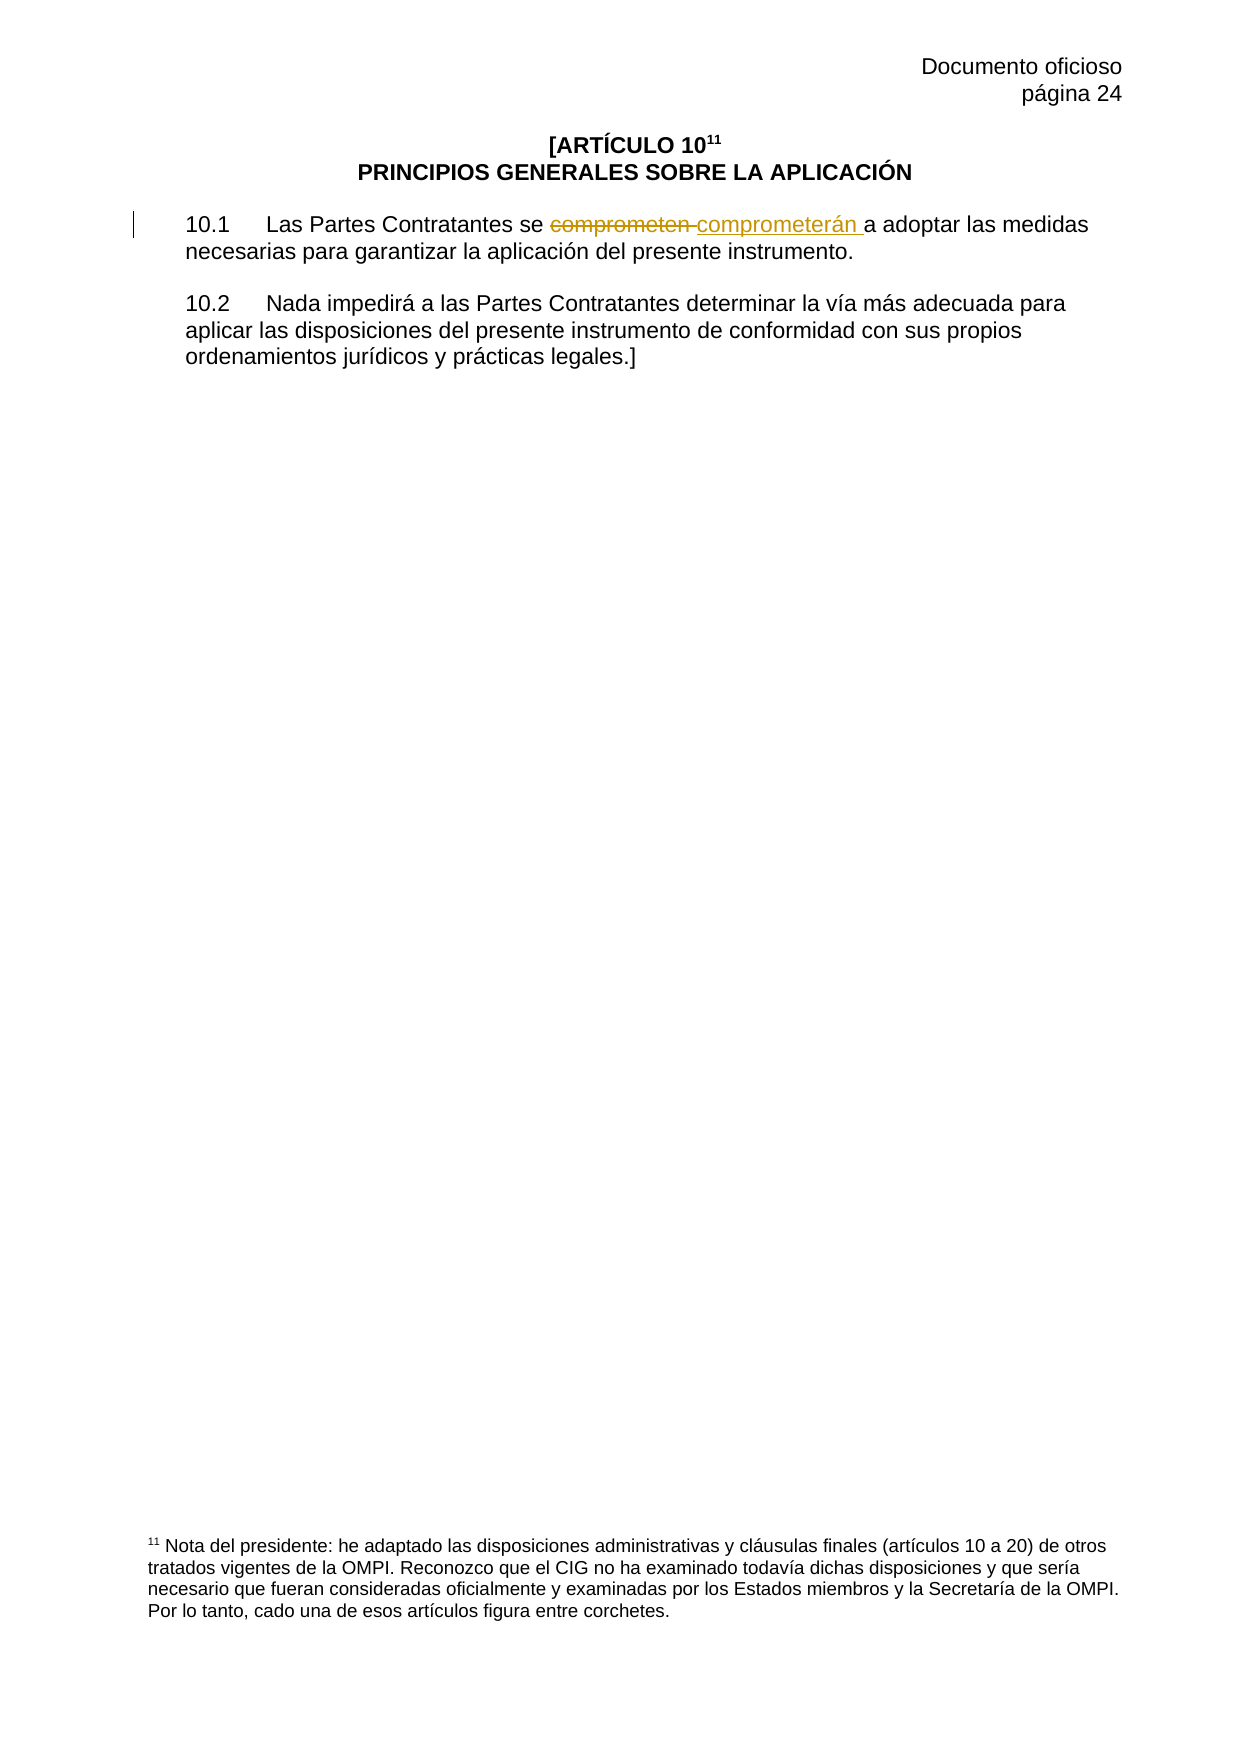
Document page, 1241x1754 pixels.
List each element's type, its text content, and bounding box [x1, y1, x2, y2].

text PRINCIPIOS GENERALES SOBRE LA APLICACIÓN [148, 158, 1122, 185]
text [ARTÍCULO 10 [148, 132, 1122, 158]
text 10.2 Nada impedirá a las Partes Contratantes determinar la vía más adecuada para aplicar las disposiciones del presente instrumento de conformidad con sus propios ordenamientos jurídicos y prácticas legales.] [185, 290, 1122, 369]
text 10.1 Las Partes Contratantes se a adoptar las medidas necesarias para garantizar la aplicación del presente instrumento. [185, 211, 1122, 264]
